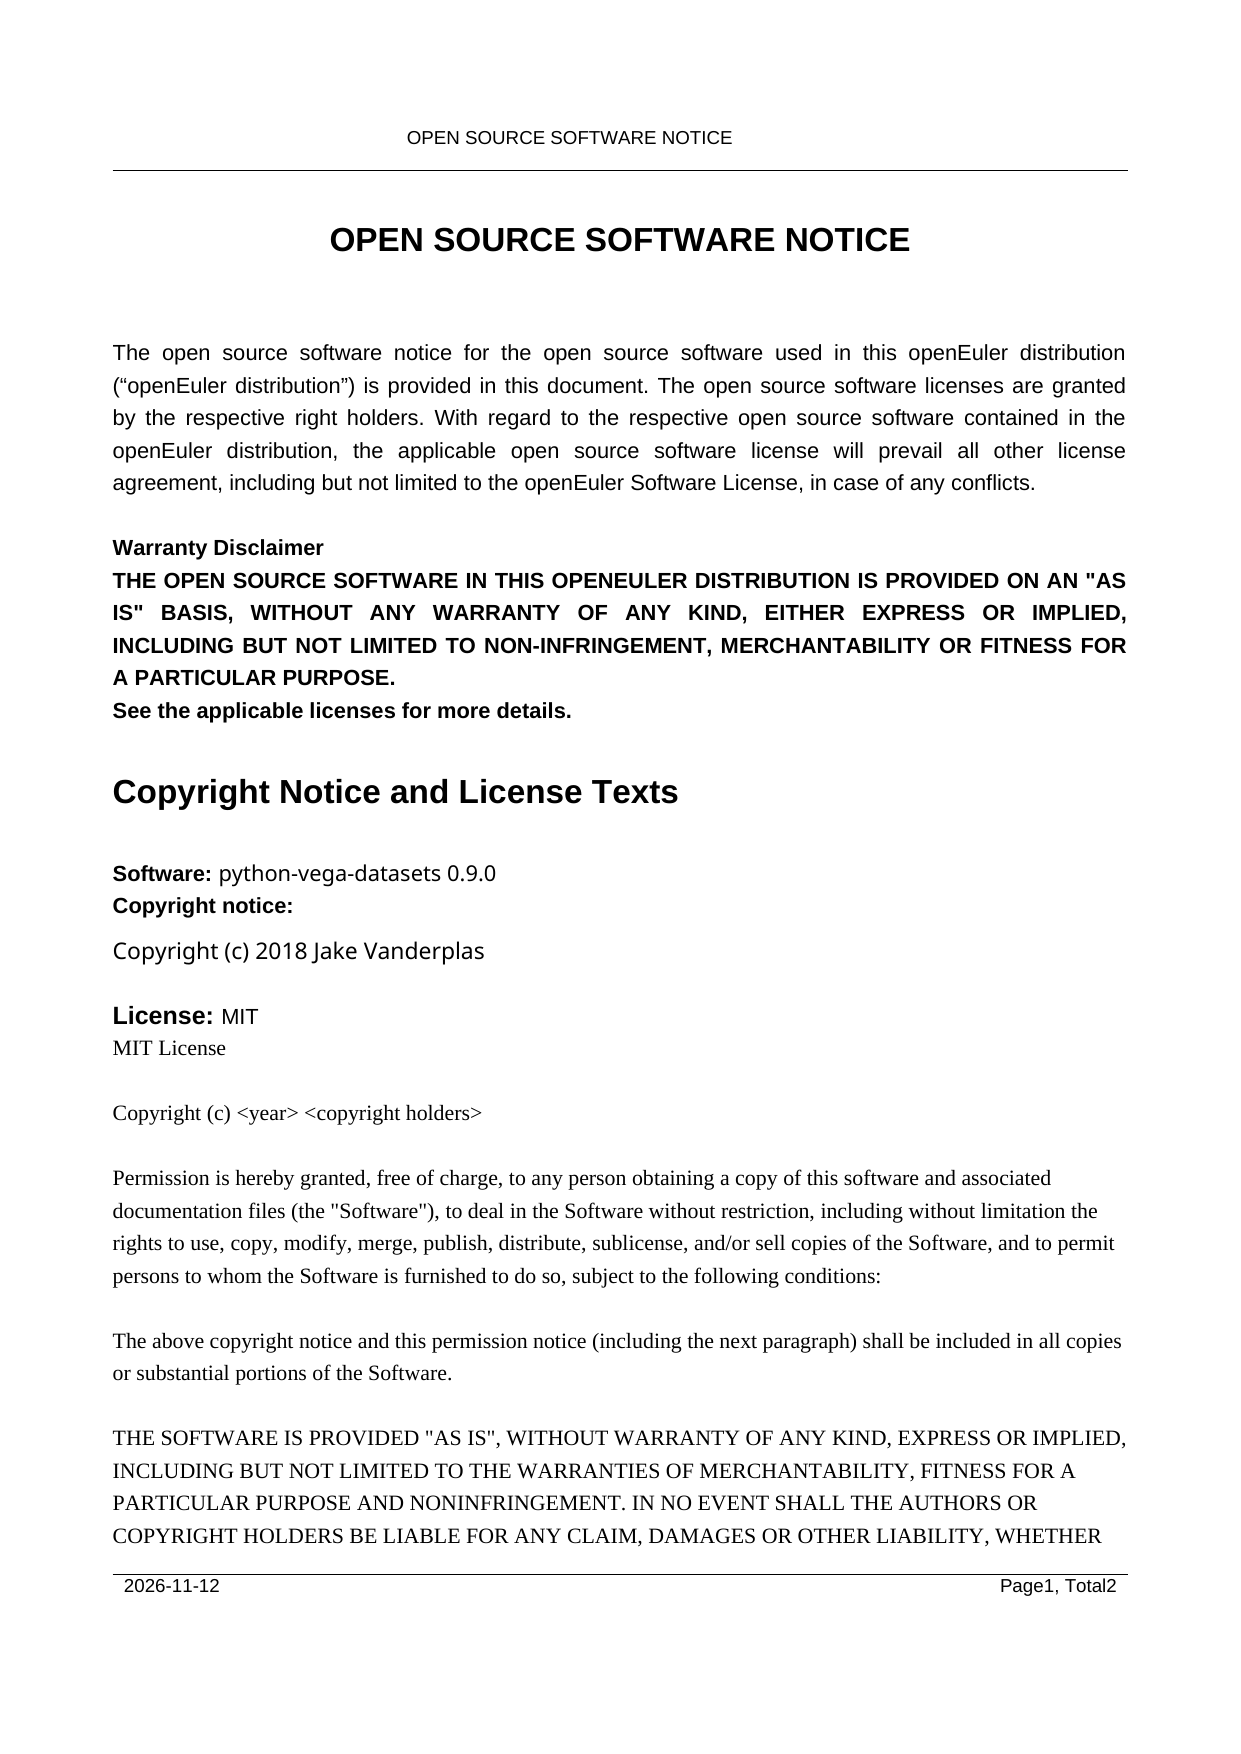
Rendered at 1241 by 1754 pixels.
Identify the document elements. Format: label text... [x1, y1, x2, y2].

text Copyright Notice and License Texts [112, 759, 1128, 824]
text OPEN SOURCE SOFTWARE NOTICE [112, 206, 1128, 271]
text The open source software notice for the open source software used in this openEuler distribution (“openEuler distribution”) is provided in this document. The open source software licenses are granted by the respective right holders. With regard to the respective open source software contained in the openEuler distribution, the applicable open source software license will prevail all other license agreement, including but not limited to the openEuler Software License, in case of any conflicts. [112, 336, 1128, 499]
text Copyright (c) 2018 Jake Vanderplas [112, 934, 1128, 999]
text THE OPEN SOURCE SOFTWARE IN THIS OPENEULER DISTRIBUTION IS PROVIDED ON AN "AS IS" BASIS, WITHOUT ANY WARRANTY OF ANY KIND, EITHER EXPRESS OR IMPLIED, INCLUDING BUT NOT LIMITED TO NON-INFRINGEMENT, MERCHANTABILITY OR FITNESS FOR A PARTICULAR PURPOSE. See the applicable licenses for more details. [112, 564, 1128, 726]
text License: MIT [112, 999, 1128, 1031]
text Warranty Disclaimer [112, 531, 1128, 564]
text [112, 1031, 1128, 1551]
text Copyright notice: [112, 889, 1128, 921]
title Software: python-vega-datasets 0.9.0 [112, 856, 1128, 889]
